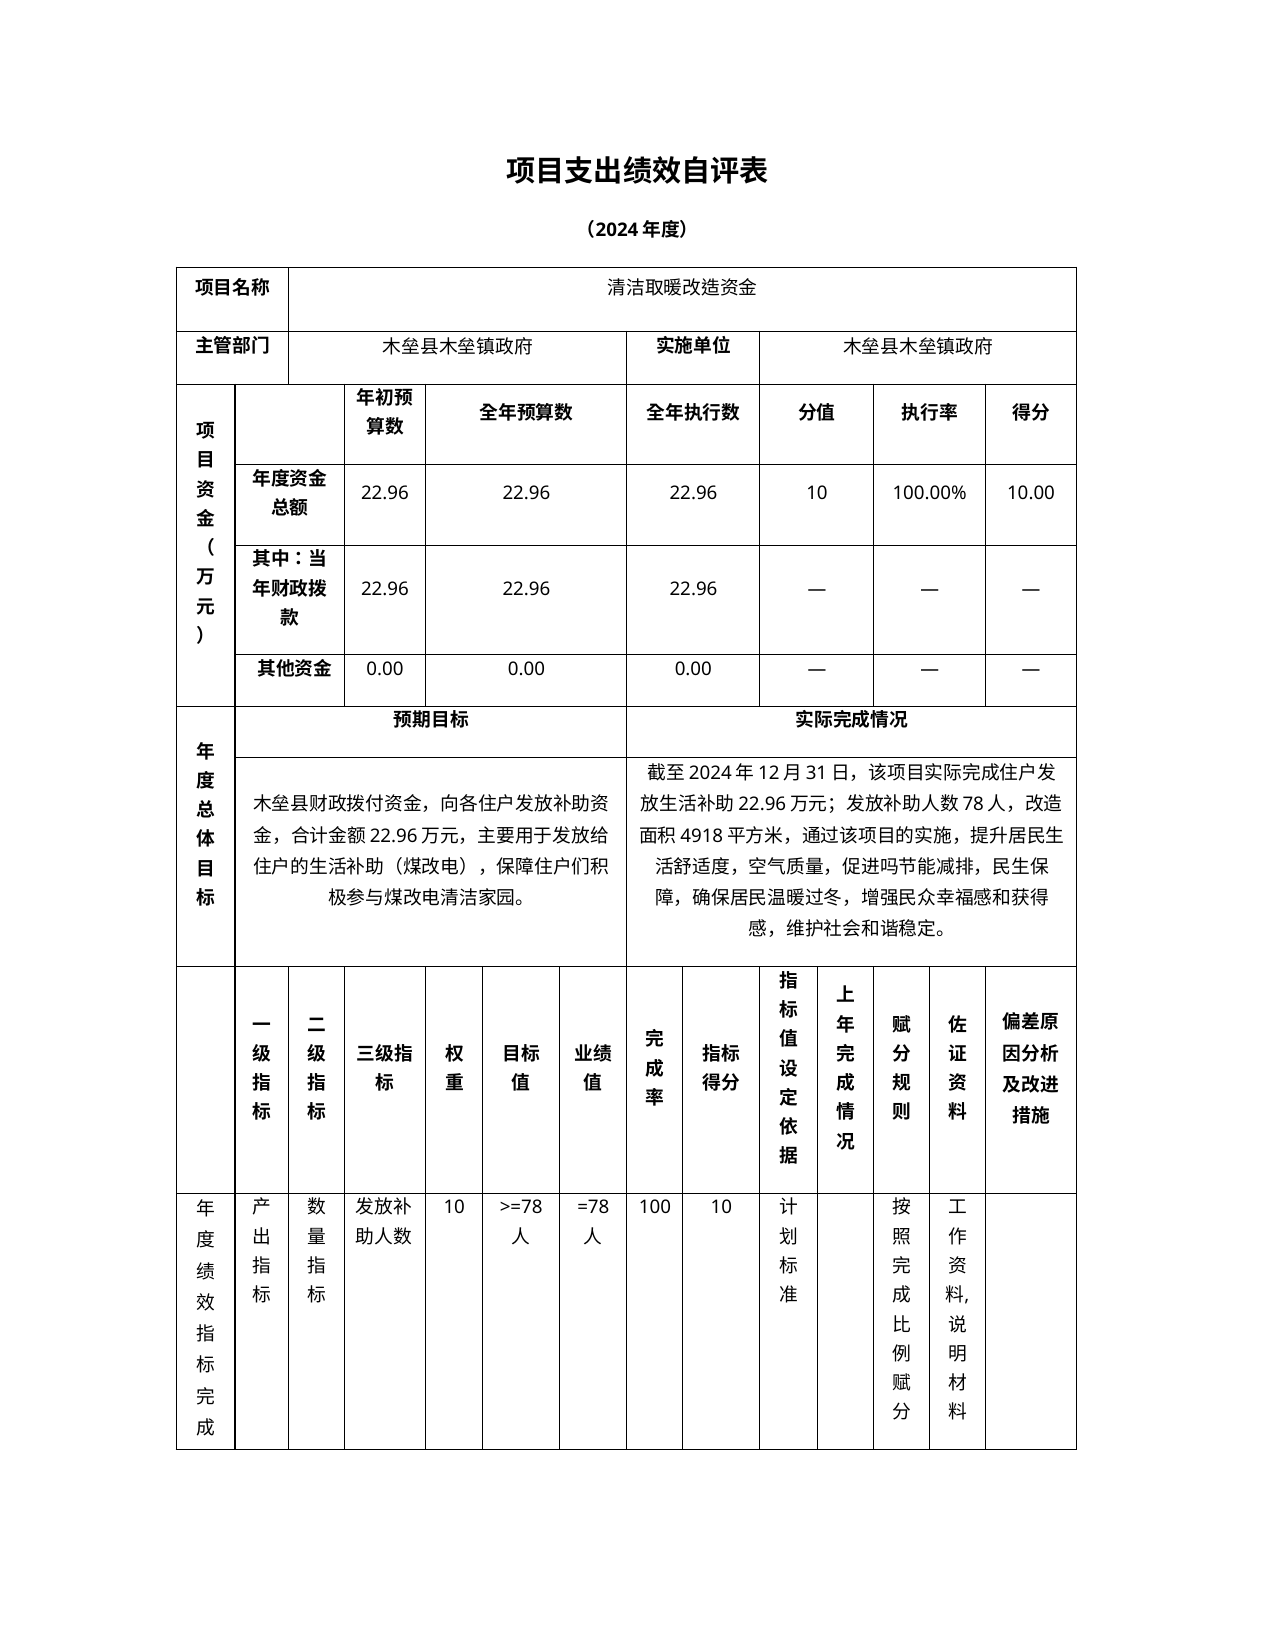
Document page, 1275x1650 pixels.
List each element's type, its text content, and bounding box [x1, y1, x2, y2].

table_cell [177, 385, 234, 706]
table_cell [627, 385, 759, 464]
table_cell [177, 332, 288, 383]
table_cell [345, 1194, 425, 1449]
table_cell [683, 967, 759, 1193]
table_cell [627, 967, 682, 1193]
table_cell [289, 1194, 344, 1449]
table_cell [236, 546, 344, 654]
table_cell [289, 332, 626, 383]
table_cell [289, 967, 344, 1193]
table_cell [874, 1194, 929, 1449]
text （2024年度） [187, 216, 1087, 242]
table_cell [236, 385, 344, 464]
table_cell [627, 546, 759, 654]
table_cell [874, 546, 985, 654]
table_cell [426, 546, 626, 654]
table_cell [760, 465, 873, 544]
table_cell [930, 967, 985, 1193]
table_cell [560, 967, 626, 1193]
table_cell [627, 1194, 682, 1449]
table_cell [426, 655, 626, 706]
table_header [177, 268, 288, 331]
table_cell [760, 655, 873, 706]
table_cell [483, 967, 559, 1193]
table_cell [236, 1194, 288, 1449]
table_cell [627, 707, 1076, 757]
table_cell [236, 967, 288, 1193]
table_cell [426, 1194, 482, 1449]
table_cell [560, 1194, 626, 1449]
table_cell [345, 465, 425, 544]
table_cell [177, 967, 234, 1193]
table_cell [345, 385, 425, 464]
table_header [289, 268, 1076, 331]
text 项目支出绩效自评表 [187, 150, 1087, 190]
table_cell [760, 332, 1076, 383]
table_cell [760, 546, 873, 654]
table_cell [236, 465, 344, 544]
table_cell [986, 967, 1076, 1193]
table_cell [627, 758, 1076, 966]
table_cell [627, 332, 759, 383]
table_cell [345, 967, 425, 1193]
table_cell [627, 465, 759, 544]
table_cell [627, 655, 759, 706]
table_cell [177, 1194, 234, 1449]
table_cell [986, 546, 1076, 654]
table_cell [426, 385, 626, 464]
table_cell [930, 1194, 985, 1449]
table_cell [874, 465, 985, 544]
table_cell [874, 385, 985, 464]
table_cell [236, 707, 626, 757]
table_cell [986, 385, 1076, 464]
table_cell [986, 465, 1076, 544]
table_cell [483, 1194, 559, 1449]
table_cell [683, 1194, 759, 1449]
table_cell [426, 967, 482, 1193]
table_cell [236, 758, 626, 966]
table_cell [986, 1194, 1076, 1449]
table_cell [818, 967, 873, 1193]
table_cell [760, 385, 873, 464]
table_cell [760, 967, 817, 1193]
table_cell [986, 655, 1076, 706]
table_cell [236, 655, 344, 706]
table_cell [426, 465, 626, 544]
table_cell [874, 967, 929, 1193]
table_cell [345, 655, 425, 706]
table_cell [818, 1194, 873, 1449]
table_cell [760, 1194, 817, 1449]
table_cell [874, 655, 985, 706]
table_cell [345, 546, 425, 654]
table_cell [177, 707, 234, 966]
